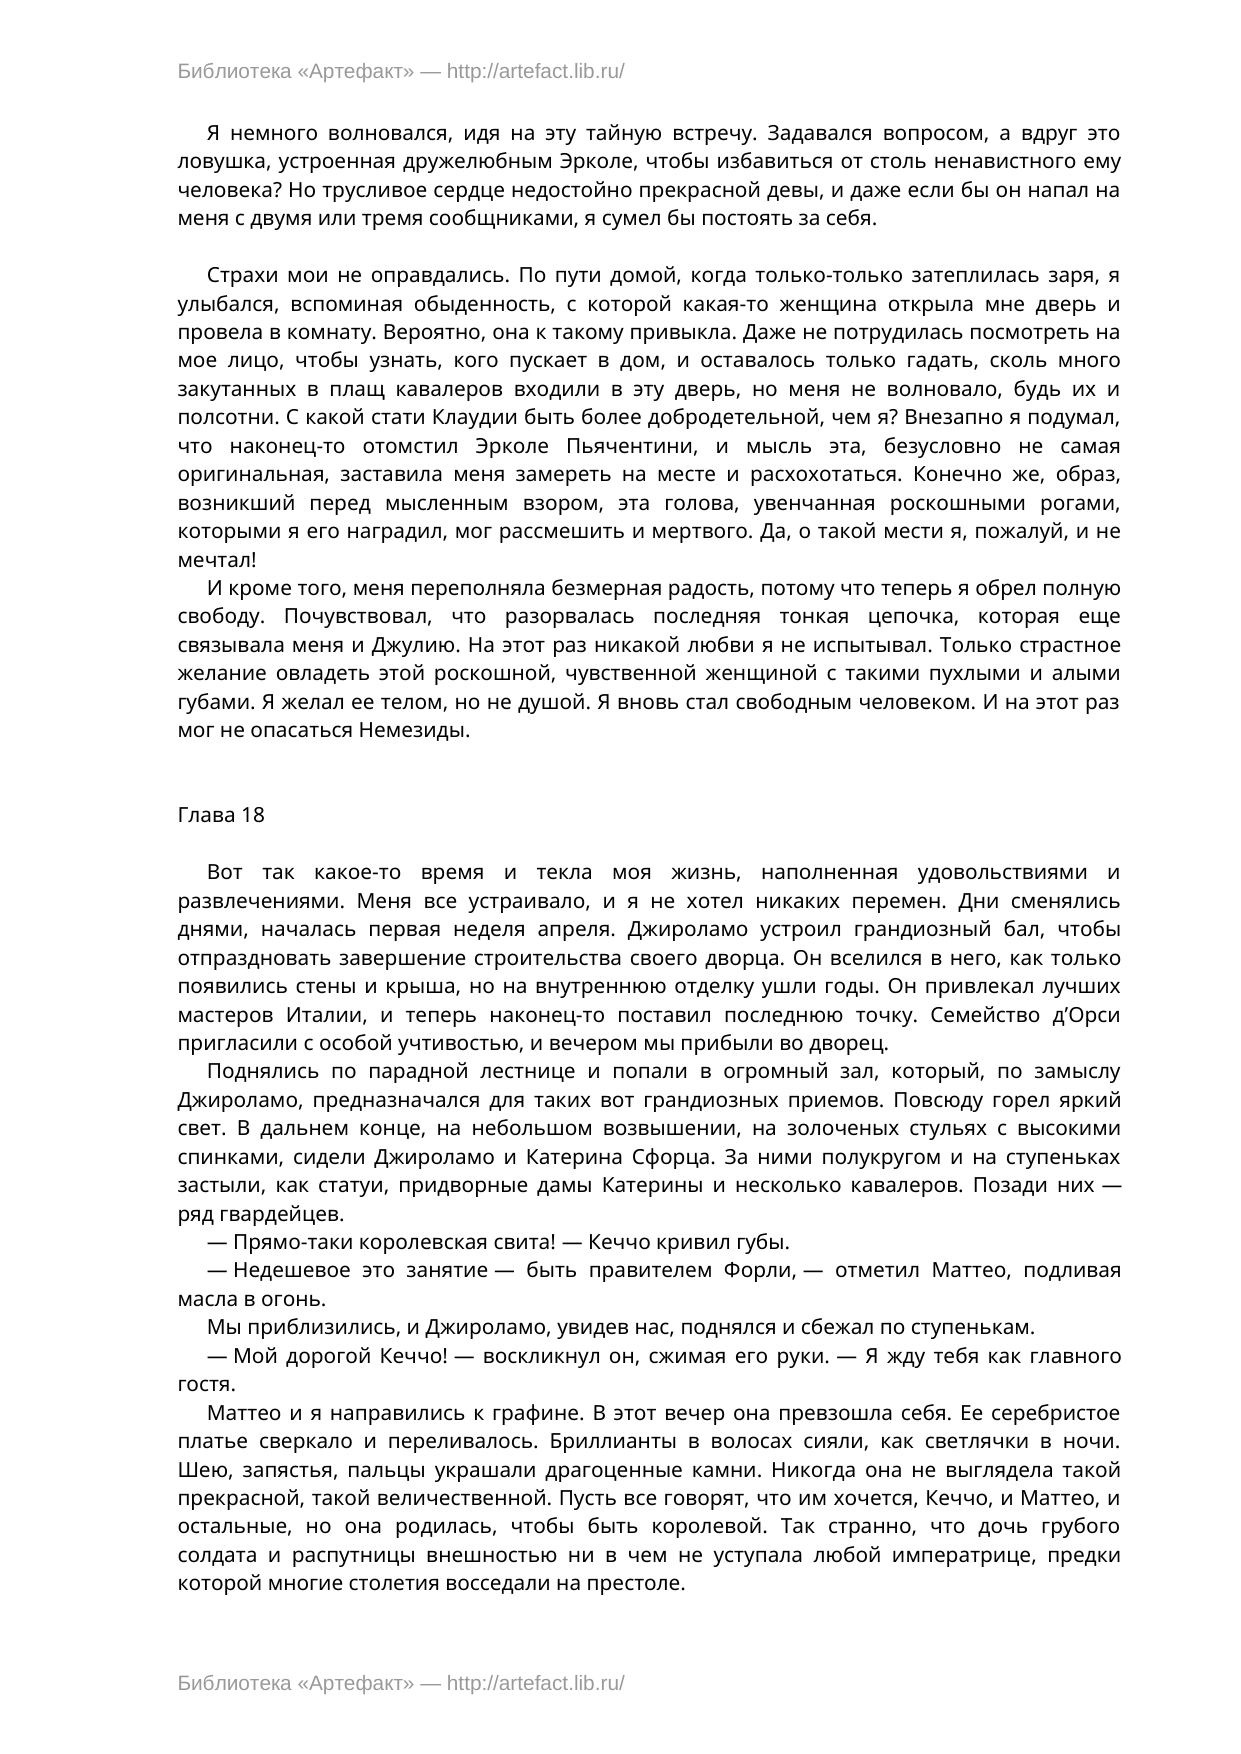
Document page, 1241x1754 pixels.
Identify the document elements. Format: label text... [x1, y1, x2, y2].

text Вот так какое-то время и текла моя жизнь, наполненная удовольствиями и развлечениями. Меня все устраивало, и я не хотел никаких перемен. Дни сменялись днями, началась первая неделя апреля. Джироламо устроил грандиозный бал, чтобы отпраздновать завершение строительства своего дворца. Он вселился в него, как только появились стены и крыша, но на внутреннюю отделку ушли годы. Он привлекал лучших мастеров Италии, и теперь наконец-то поставил последнюю точку. Семейство д’Орси пригласили с особой учтивостью, и вечером мы прибыли во дворец. [177, 857, 1122, 1057]
text И кроме того, меня переполняла безмерная радость, потому что теперь я обрел полную свободу. Почувствовал, что разорвалась последняя тонкая цепочка, которая еще связывала меня и Джулию. На этот раз никакой любви я не испытывал. Только страстное желание овладеть этой роскошной, чувственной женщиной с такими пухлыми и алыми губами. Я желал ее телом, но не душой. Я вновь стал свободным человеком. И на этот раз мог не опасаться Немезиды. [177, 573, 1122, 744]
text Маттео и я направились к графине. В этот вечер она превзошла себя. Ее серебристое платье сверкало и переливалось. Бриллианты в волосах сияли, как светлячки в ночи. Шею, запястья, пальцы украшали драгоценные камни. Никогда она не выглядела такой прекрасной, такой величественной. Пусть все говорят, что им хочется, Кеччо, и Маттео, и остальные, но она родилась, чтобы быть королевой. Так странно, что дочь грубого солдата и распутницы внешностью ни в чем не уступала любой императрице, предки которой многие столетия восседали на престоле. [177, 1398, 1122, 1597]
subtitle Глава 18 [177, 801, 1122, 829]
text — Мой дорогой Кеччо! — воскликнул он, сжимая его руки. — Я жду тебя как главного гостя. [177, 1341, 1122, 1398]
text Поднялись по парадной лестнице и попали в огромный зал, который, по замыслу Джироламо, предназначался для таких вот грандиозных приемов. Повсюду горел яркий свет. В дальнем конце, на небольшом возвышении, на золоченых стульях с высокими спинками, сидели Джироламо и Катерина Сфорца. За ними полукругом и на ступеньках застыли, как статуи, придворные дамы Катерины и несколько кавалеров. Позади них — ряд гвардейцев. [177, 1057, 1122, 1227]
text Страхи мои не оправдались. По пути домой, когда только-только затеплилась заря, я улыбался, вспоминая обыденность, с которой какая-то женщина открыла мне дверь и провела в комнату. Вероятно, она к такому привыкла. Даже не потрудилась посмотреть на мое лицо, чтобы узнать, кого пускает в дом, и оставалось только гадать, сколь много закутанных в плащ кавалеров входили в эту дверь, но меня не волновало, будь их и полсотни. С какой стати Клаудии быть более добродетельной, чем я? Внезапно я подумал, что наконец-то отомстил Эрколе Пьячентини, и мысль эта, безусловно не самая оригинальная, заставила меня замереть на месте и расхохотаться. Конечно же, образ, возникший перед мысленным взором, эта голова, увенчанная роскошными рогами, которыми я его наградил, мог рассмешить и мертвого. Да, о такой мести я, пожалуй, и не мечтал! [177, 260, 1122, 573]
text Мы приблизились, и Джироламо, увидев нас, поднялся и сбежал по ступенькам. [177, 1312, 1122, 1341]
text — Недешевое это занятие — быть правителем Форли, — отметил Маттео, подливая масла в огонь. [177, 1256, 1122, 1312]
text Я немного волновался, идя на эту тайную встречу. Задавался вопросом, а вдруг это ловушка, устроенная дружелюбным Эрколе, чтобы избавиться от столь ненавистного ему человека? Но трусливое сердце недостойно прекрасной девы, и даже если бы он напал на меня с двумя или тремя сообщниками, я сумел бы постоять за себя. [177, 118, 1122, 232]
text — Прямо-таки королевская свита! — Кеччо кривил губы. [177, 1227, 1122, 1256]
